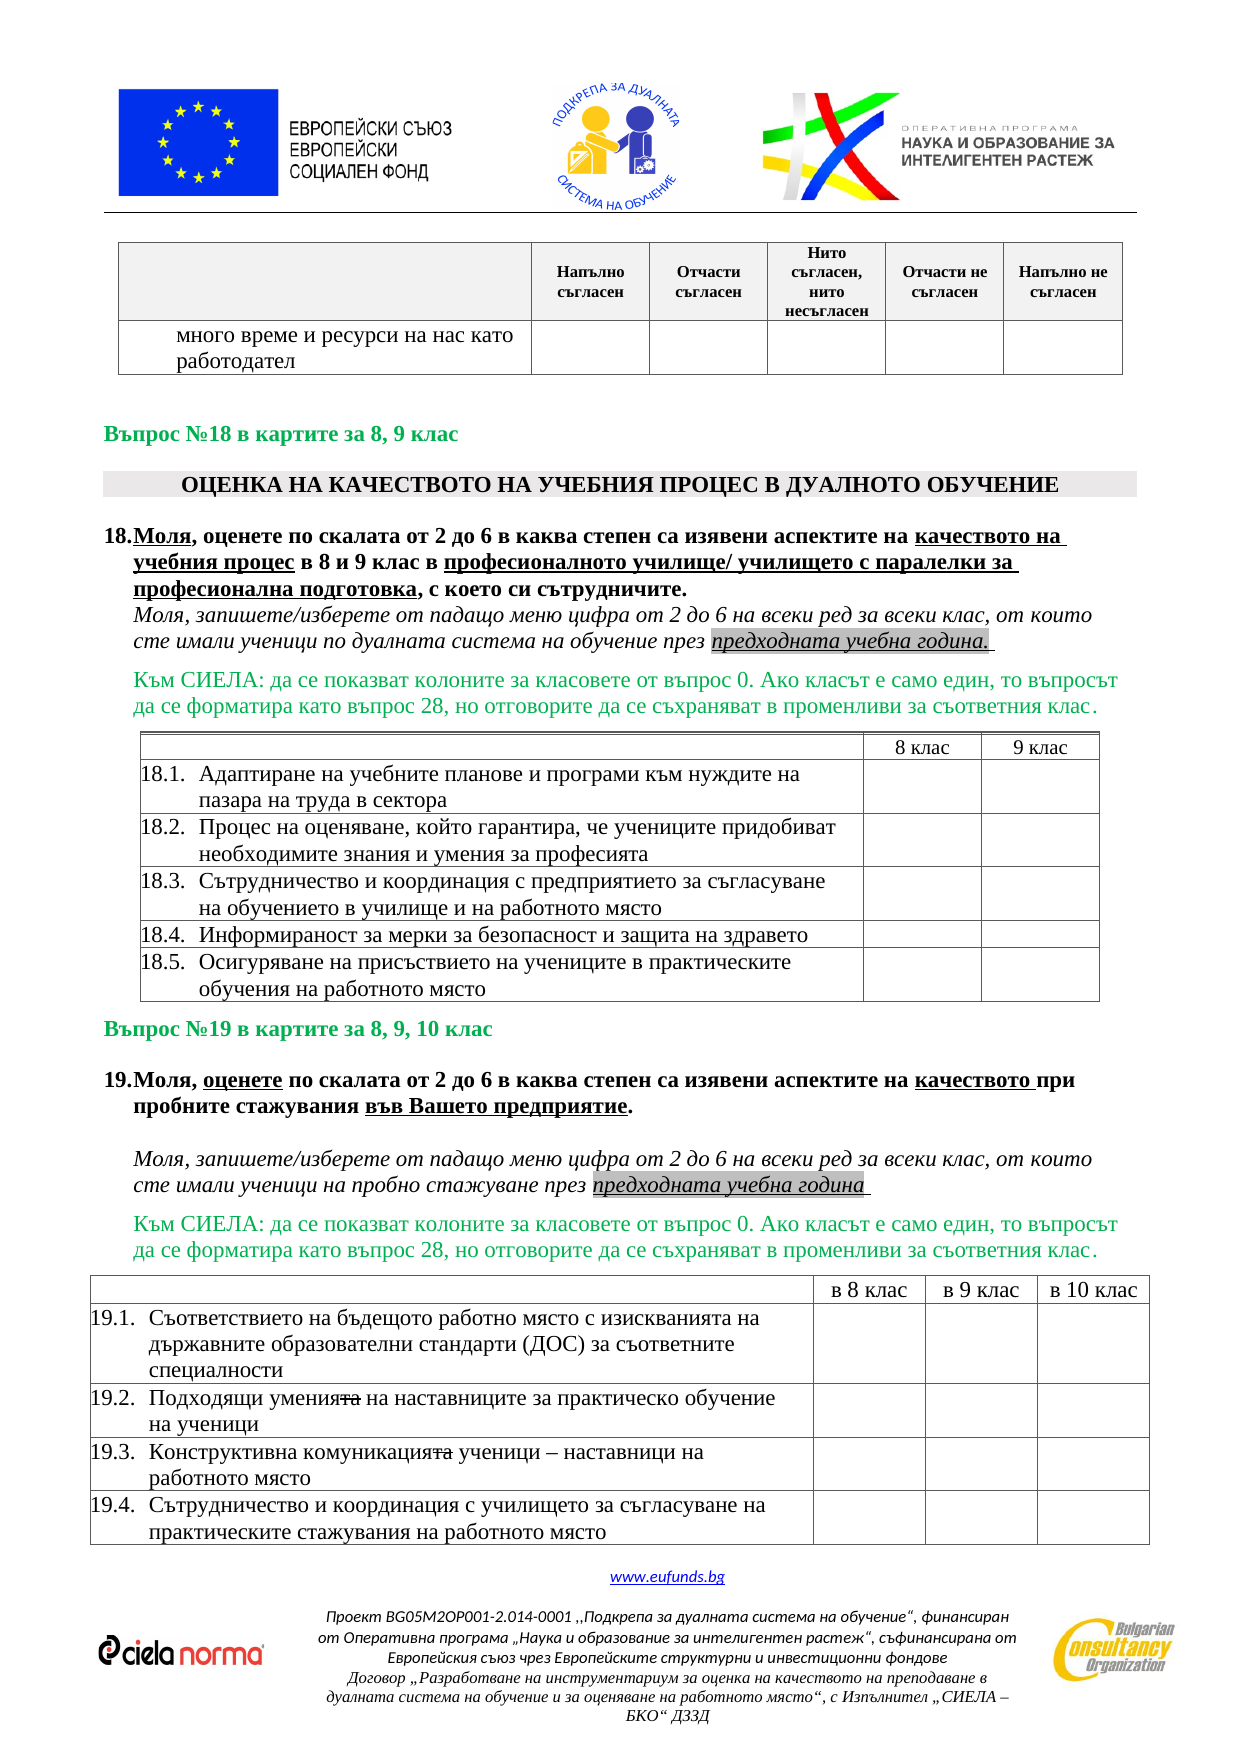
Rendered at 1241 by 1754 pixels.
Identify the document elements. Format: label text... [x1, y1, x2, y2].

table_header в 10 клас [1038, 1276, 1149, 1303]
table_header Напълно съгласен [532, 243, 649, 320]
table_cell Процес на оценяване, който гарантира, че учениците придобиват необходимите знания и умения за професията [141, 814, 863, 866]
table_cell [864, 814, 981, 866]
table_cell Конструктивна комуникацията ученици – наставници на работното място [91, 1438, 813, 1490]
table_cell Сътрудничество и координация с училището за съгласуване на практическите стажувания на работното място [91, 1491, 813, 1544]
table_cell [814, 1491, 925, 1544]
table_cell [1038, 1438, 1149, 1490]
table_cell [1038, 1491, 1149, 1544]
table_cell [926, 1384, 1037, 1437]
table_cell [814, 1384, 925, 1437]
table_header Отчасти съгласен [650, 243, 767, 320]
table_header Отчасти не съгласен [886, 243, 1003, 320]
table_cell [1038, 1304, 1149, 1383]
picture [103, 77, 484, 210]
table_cell 8 клас [864, 735, 981, 759]
table_cell Съответствието на бъдещото работно място с изискванията на държавните образователни стандарти (ДОС) за съответните специалности [91, 1304, 813, 1383]
table_cell 2 [650, 321, 767, 373]
table_cell [141, 735, 863, 759]
table_header [119, 243, 531, 320]
table_cell Пробното стажуване ангажира много време и ресурси на нас като работодател [119, 321, 531, 373]
table_cell 3 [768, 321, 885, 373]
picture [1043, 1612, 1185, 1688]
list Моля, запишете/изберете от падащо меню цифра от 2 до 6 на всеки ред за всеки клас, от които сте имали ученици на пробно стажуване през предходната учебна година [133, 1145, 1137, 1198]
table_cell [982, 760, 1099, 812]
text Въпрос №19 в картите за 8, 9, 10 клас [103, 1014, 1137, 1041]
table_cell [926, 1438, 1037, 1490]
table_cell Подходящи уменията на наставниците за практическо обучение на ученици [91, 1384, 813, 1437]
table_cell 9 клас [982, 735, 1099, 759]
table_cell [982, 867, 1099, 920]
table_header [91, 1276, 813, 1303]
table_cell [864, 921, 981, 947]
list Моля, оценете по скалата от 2 до 6 в каква степен са изявени аспектите на качеството на учебния процес в 8 и 9 клас в професионалното училище/ училището с паралелки за професионална подготовка, с което си сътрудничите. [103, 522, 1137, 601]
table_cell [1038, 1384, 1149, 1437]
table_cell [926, 1304, 1037, 1383]
table_cell [982, 921, 1099, 947]
table_cell 5 [1004, 321, 1122, 373]
table_cell [864, 867, 981, 920]
picture [98, 1635, 265, 1665]
list Моля, оценете по скалата от 2 до 6 в каква степен са изявени аспектите на качеството при пробните стажувания във Вашето предприятие. [103, 1066, 1137, 1119]
table_cell [814, 1438, 925, 1490]
table_header в 9 клас [926, 1276, 1037, 1303]
text Към СИЕЛА: да се показват колоните за класовете от въпрос 0. Ако класът е само един, то въпросът да се форматира като въпрос 28, но отговорите да се съхраняват в променливи за съответния клас. [133, 1210, 1137, 1263]
text Към СИЕЛА: да се показват колоните за класовете от въпрос 0. Ако класът е само един, то въпросът да се форматира като въпрос 28, но отговорите да се съхраняват в променливи за съответния клас. [133, 666, 1137, 719]
table_cell [982, 814, 1099, 866]
table_cell 1 [532, 321, 649, 373]
table_header в 8 клас [814, 1276, 925, 1303]
table_header Напълно не съгласен [1004, 243, 1122, 320]
text Въпрос №18 в картите за 8, 9 клас [103, 419, 1137, 446]
table_header Нито съгласен, нито несъгласен [768, 243, 885, 320]
table_cell [864, 760, 981, 812]
table_cell Осигуряване на присъствието на учениците в практическите обучения на работното място [141, 948, 863, 1001]
text ОЦЕНКА НА КАЧЕСТВОТО НА УЧЕБНИЯ ПРОЦЕС В ДУАЛНОТО ОБУЧЕНИЕ [103, 471, 1137, 497]
text Моля, запишете/изберете от падащо меню цифра от 2 до 6 на всеки ред за всеки клас, от които сте имали ученици по дуалната система на обучение през предходната учебна година. [133, 601, 1137, 654]
table_cell Информираност за мерки за безопасност и защита на здравето [141, 921, 863, 947]
table_cell Адаптиране на учебните планове и програми към нуждите на пазара на труда в сектора [141, 760, 863, 812]
picture [552, 83, 680, 210]
table_cell [814, 1304, 925, 1383]
table_cell Сътрудничество и координация с предприятието за съгласуване на обучението в училище и на работното място [141, 867, 863, 920]
table_cell [864, 948, 981, 1001]
picture [748, 73, 1134, 210]
table_cell [926, 1491, 1037, 1544]
table_cell [982, 948, 1099, 1001]
table_cell 4 [886, 321, 1003, 373]
